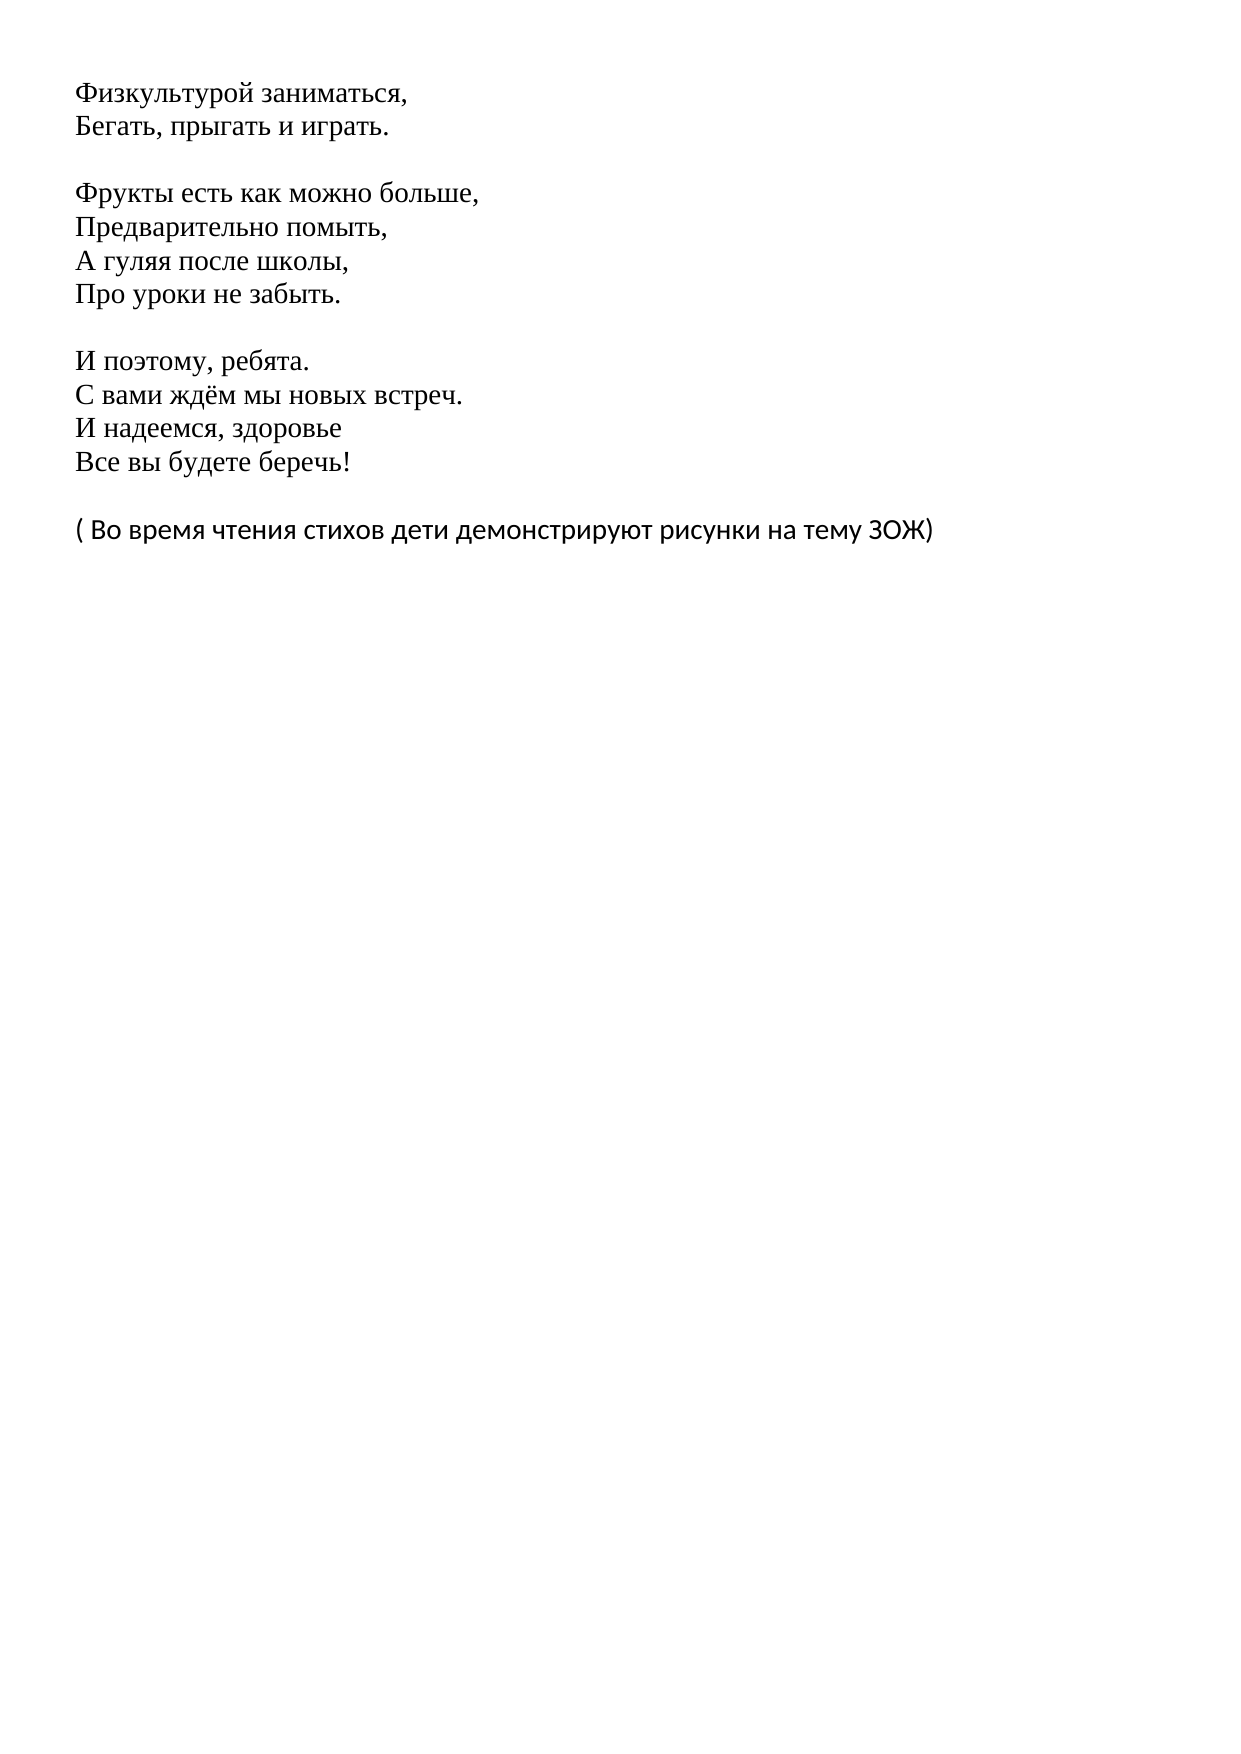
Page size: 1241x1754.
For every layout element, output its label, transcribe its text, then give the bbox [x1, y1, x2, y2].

text Фрукты есть как можно больше, [75, 176, 1165, 209]
text И поэтому, ребята. [75, 343, 1165, 377]
text Все вы будете беречь! [75, 444, 1165, 477]
text А гуляя после школы, [75, 243, 1165, 276]
text И надеемся, здоровье [75, 410, 1165, 444]
text Физкультурой заниматься, [75, 75, 1165, 108]
text Предварительно помыть, [75, 209, 1165, 243]
text Про уроки не забыть. [75, 276, 1165, 310]
text ( Во время чтения стихов дети демонстрируют рисунки на тему ЗОЖ) [75, 511, 1165, 547]
text Бегать, прыгать и играть. [75, 108, 1165, 142]
text С вами ждём мы новых встреч. [75, 377, 1165, 410]
